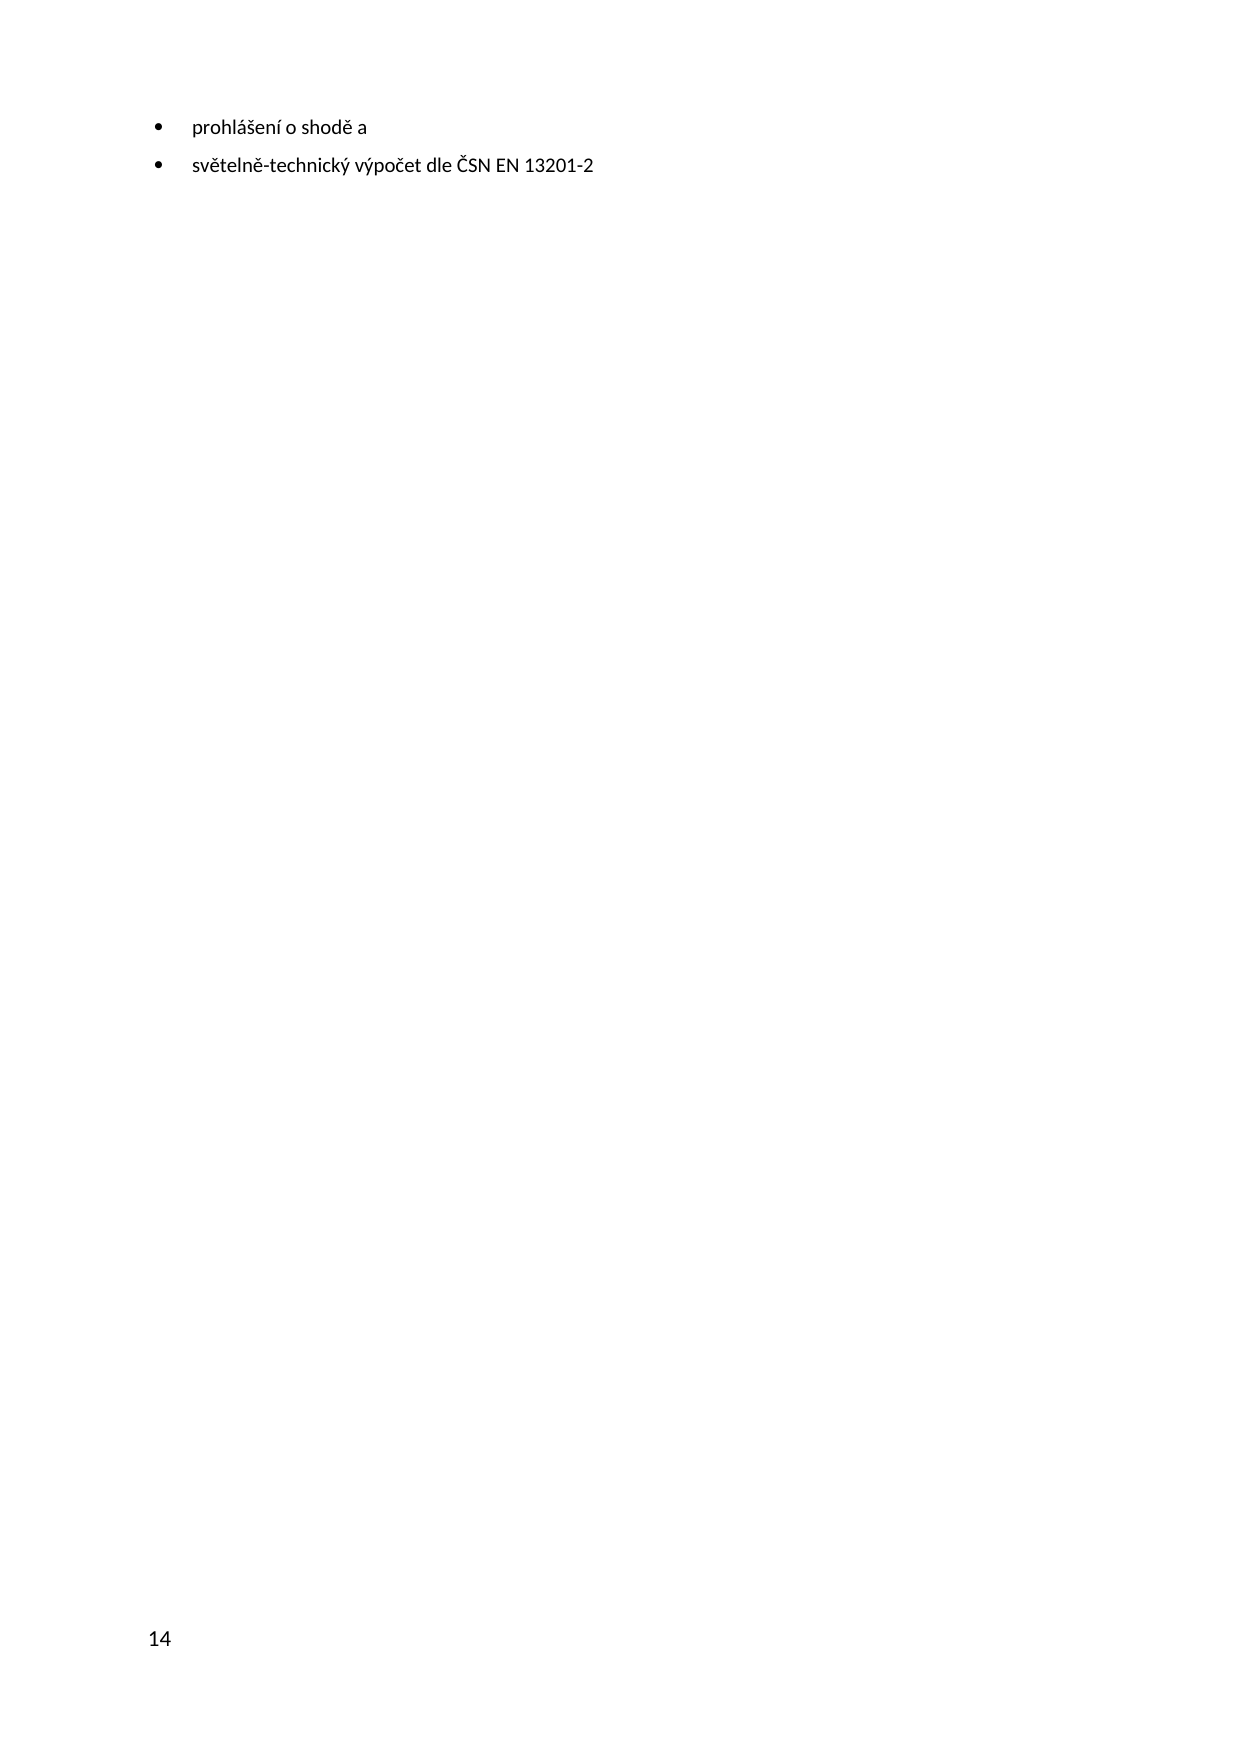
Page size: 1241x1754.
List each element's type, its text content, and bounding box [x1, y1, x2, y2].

list prohlášení o shodě a [155, 114, 1093, 139]
list světelně-technický výpočet dle ČSN EN 13201-2 [155, 152, 1093, 177]
